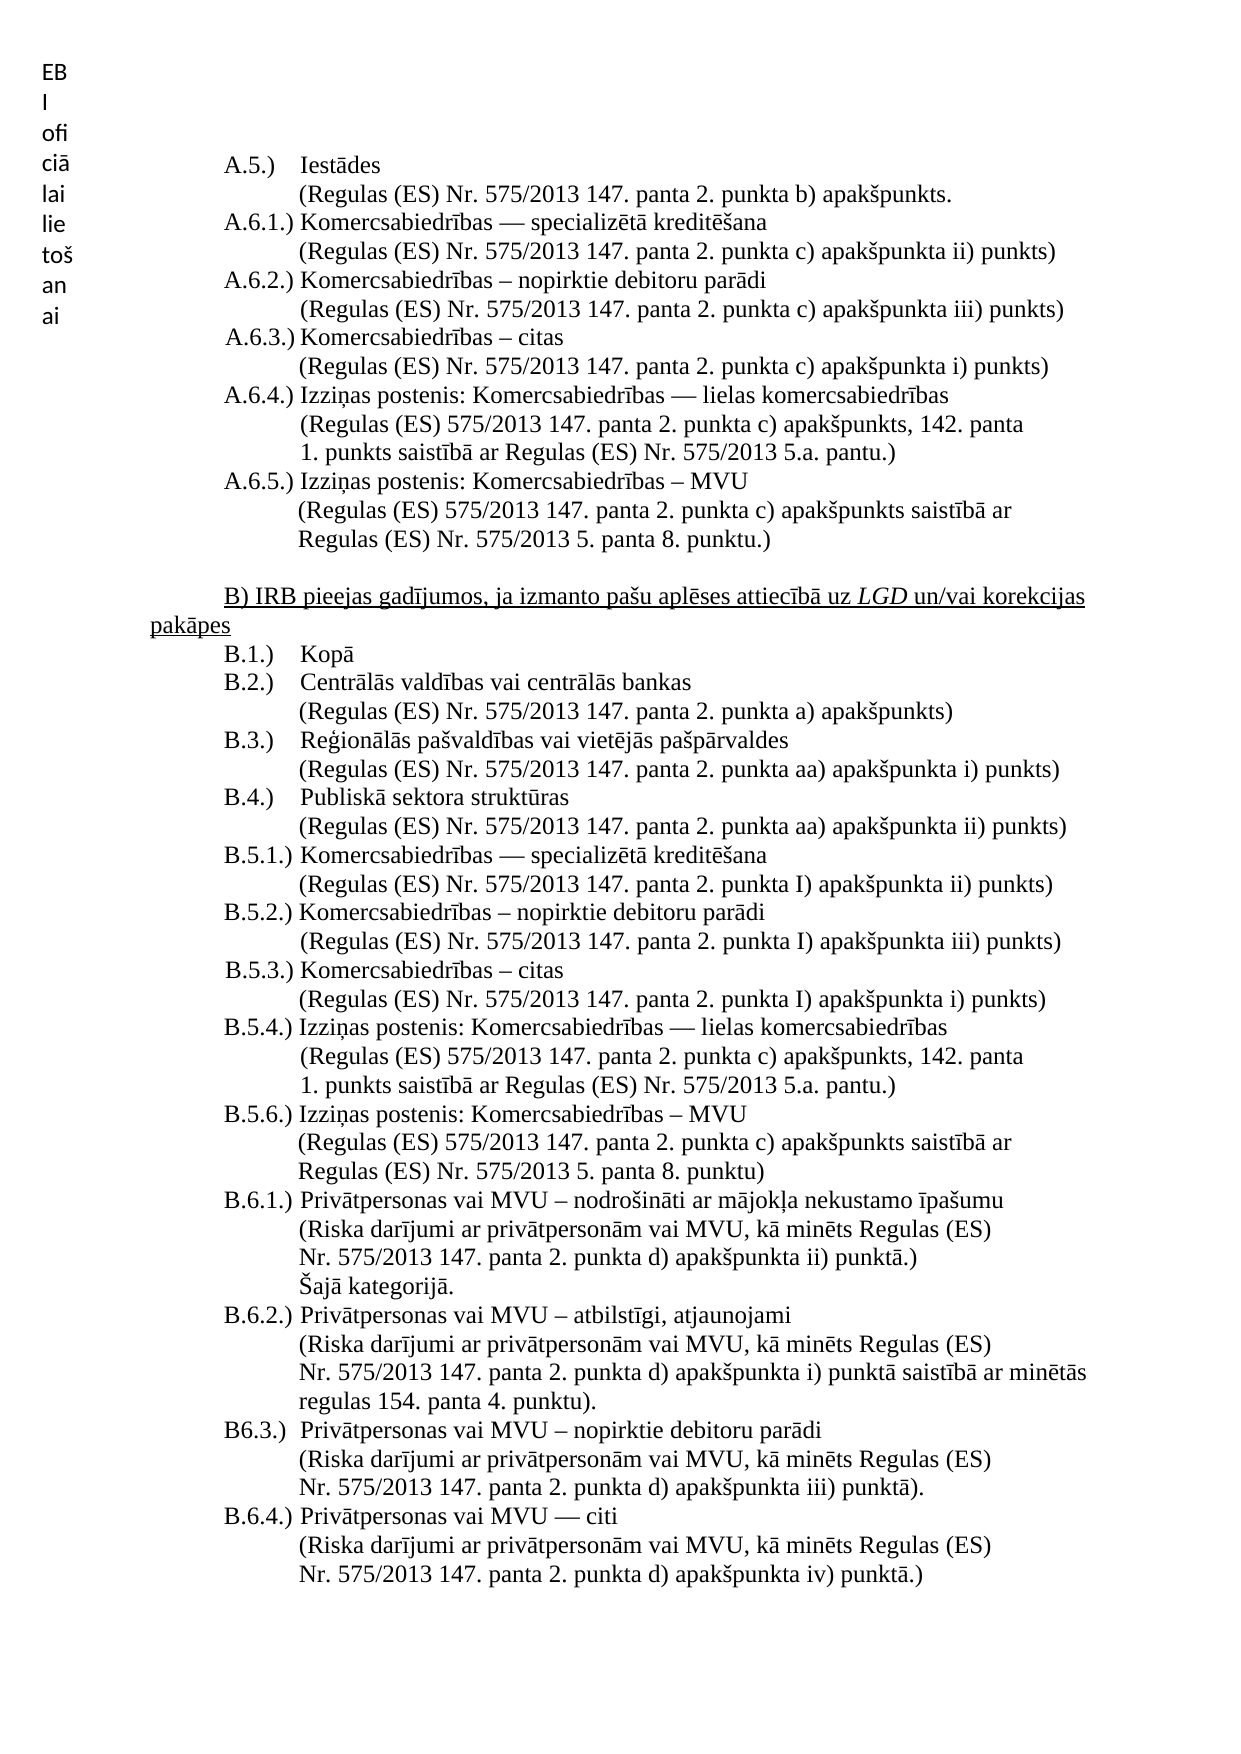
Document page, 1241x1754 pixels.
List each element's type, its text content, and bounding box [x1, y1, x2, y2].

text B.5.2.) Komercsabiedrības – nopirktie debitoru parādi [224, 897, 1090, 926]
text (Regulas (ES) Nr. 575/2013 147. panta 2. punkta c) apakšpunkta iii) punkts) [225, 294, 1090, 322]
list (Regulas (ES) 575/2013 147. panta 2. punkta c) apakšpunkts saistībā ar Regulas (ES) Nr. 575/2013 5. panta 8. punktu.) [298, 495, 1090, 552]
text (Riska darījumi ar privātpersonām vai MVU, kā minēts Regulas (ES) Nr. 575/2013 147. panta 2. punkta d) apakšpunkta iii) punktā). [299, 1444, 1090, 1501]
text B.4.) Publiskā sektora struktūras [224, 782, 1090, 811]
text B.5.3.) Komercsabiedrības – citas [225, 955, 1090, 984]
text (Riska darījumi ar privātpersonām vai MVU, kā minēts Regulas (ES) Nr. 575/2013 147. panta 2. punkta d) apakšpunkta iv) punktā.) [299, 1530, 1090, 1587]
text A.6.3.) Komercsabiedrības – citas [225, 322, 1090, 351]
text B6.3.) Privātpersonas vai MVU – nopirktie debitoru parādi [224, 1415, 1090, 1444]
text B.2.) Centrālās valdības vai centrālās bankas [224, 667, 1090, 696]
text (Regulas (ES) Nr. 575/2013 147. panta 2. punkta aa) apakšpunkta i) punkts) [299, 754, 1090, 782]
text Šajā kategorijā. [299, 1271, 1090, 1300]
text A.6.2.) Komercsabiedrības – nopirktie debitoru parādi [224, 265, 1090, 294]
text B.3.) Reģionālās pašvaldības vai vietējās pašpārvaldes [224, 725, 1090, 754]
text B.5.6.) Izziņas postenis: Komercsabiedrības – MVU [224, 1099, 1090, 1127]
text B.5.4.) Izziņas postenis: Komercsabiedrības — lielas komercsabiedrības [224, 1012, 1090, 1041]
text A.5.) Iestādes [224, 150, 1090, 179]
list (Regulas (ES) 575/2013 147. panta 2. punkta c) apakšpunkts, 142. panta 1. punkts saistībā ar Regulas (ES) Nr. 575/2013 5.a. pantu.) [300, 409, 1090, 466]
text (Regulas (ES) Nr. 575/2013 147. panta 2. punkta I) apakšpunkta ii) punkts) [299, 869, 1090, 897]
text (Riska darījumi ar privātpersonām vai MVU, kā minēts Regulas (ES) Nr. 575/2013 147. panta 2. punkta d) apakšpunkta ii) punktā.) [299, 1214, 1090, 1271]
list (Regulas (ES) 575/2013 147. panta 2. punkta c) apakšpunkts, 142. panta 1. punkts saistībā ar Regulas (ES) Nr. 575/2013 5.a. pantu.) [300, 1041, 1090, 1099]
text A.6.5.) Izziņas postenis: Komercsabiedrības – MVU [224, 466, 1090, 495]
text B.1.) Kopā [224, 639, 1090, 667]
text (Riska darījumi ar privātpersonām vai MVU, kā minēts Regulas (ES) Nr. 575/2013 147. panta 2. punkta d) apakšpunkta i) punktā saistībā ar minētās regulas 154. panta 4. punktu). [299, 1329, 1090, 1415]
text A.6.4.) Izziņas postenis: Komercsabiedrības — lielas komercsabiedrības [224, 380, 1090, 409]
text (Regulas (ES) Nr. 575/2013 147. panta 2. punkta c) apakšpunkta ii) punkts) [299, 236, 1090, 265]
list (Regulas (ES) 575/2013 147. panta 2. punkta c) apakšpunkts saistībā ar Regulas (ES) Nr. 575/2013 5. panta 8. punktu) [298, 1127, 1090, 1185]
text (Regulas (ES) Nr. 575/2013 147. panta 2. punkta aa) apakšpunkta ii) punkts) [299, 811, 1090, 840]
text B.6.2.) Privātpersonas vai MVU – atbilstīgi, atjaunojami [224, 1300, 1090, 1329]
text A.6.1.) Komercsabiedrības — specializētā kreditēšana [224, 207, 1090, 236]
text (Regulas (ES) Nr. 575/2013 147. panta 2. punkta b) apakšpunkts. [297, 179, 1090, 207]
text (Regulas (ES) Nr. 575/2013 147. panta 2. punkta c) apakšpunkta i) punkts) [299, 351, 1090, 380]
text (Regulas (ES) Nr. 575/2013 147. panta 2. punkta I) apakšpunkta i) punkts) [299, 984, 1090, 1012]
text B.6.4.) Privātpersonas vai MVU — citi [224, 1501, 1090, 1530]
text B.6.1.) Privātpersonas vai MVU – nodrošināti ar mājokļa nekustamo īpašumu [224, 1185, 1090, 1214]
text (Regulas (ES) Nr. 575/2013 147. panta 2. punkta I) apakšpunkta iii) punkts) [225, 926, 1090, 955]
text B) IRB pieejas gadījumos, ja izmanto pašu aplēses attiecībā uz LGD un/vai korekcijas pakāpes [150, 581, 1090, 639]
text (Regulas (ES) Nr. 575/2013 147. panta 2. punkta a) apakšpunkts) [299, 696, 1090, 725]
text B.5.1.) Komercsabiedrības — specializētā kreditēšana [224, 840, 1090, 869]
